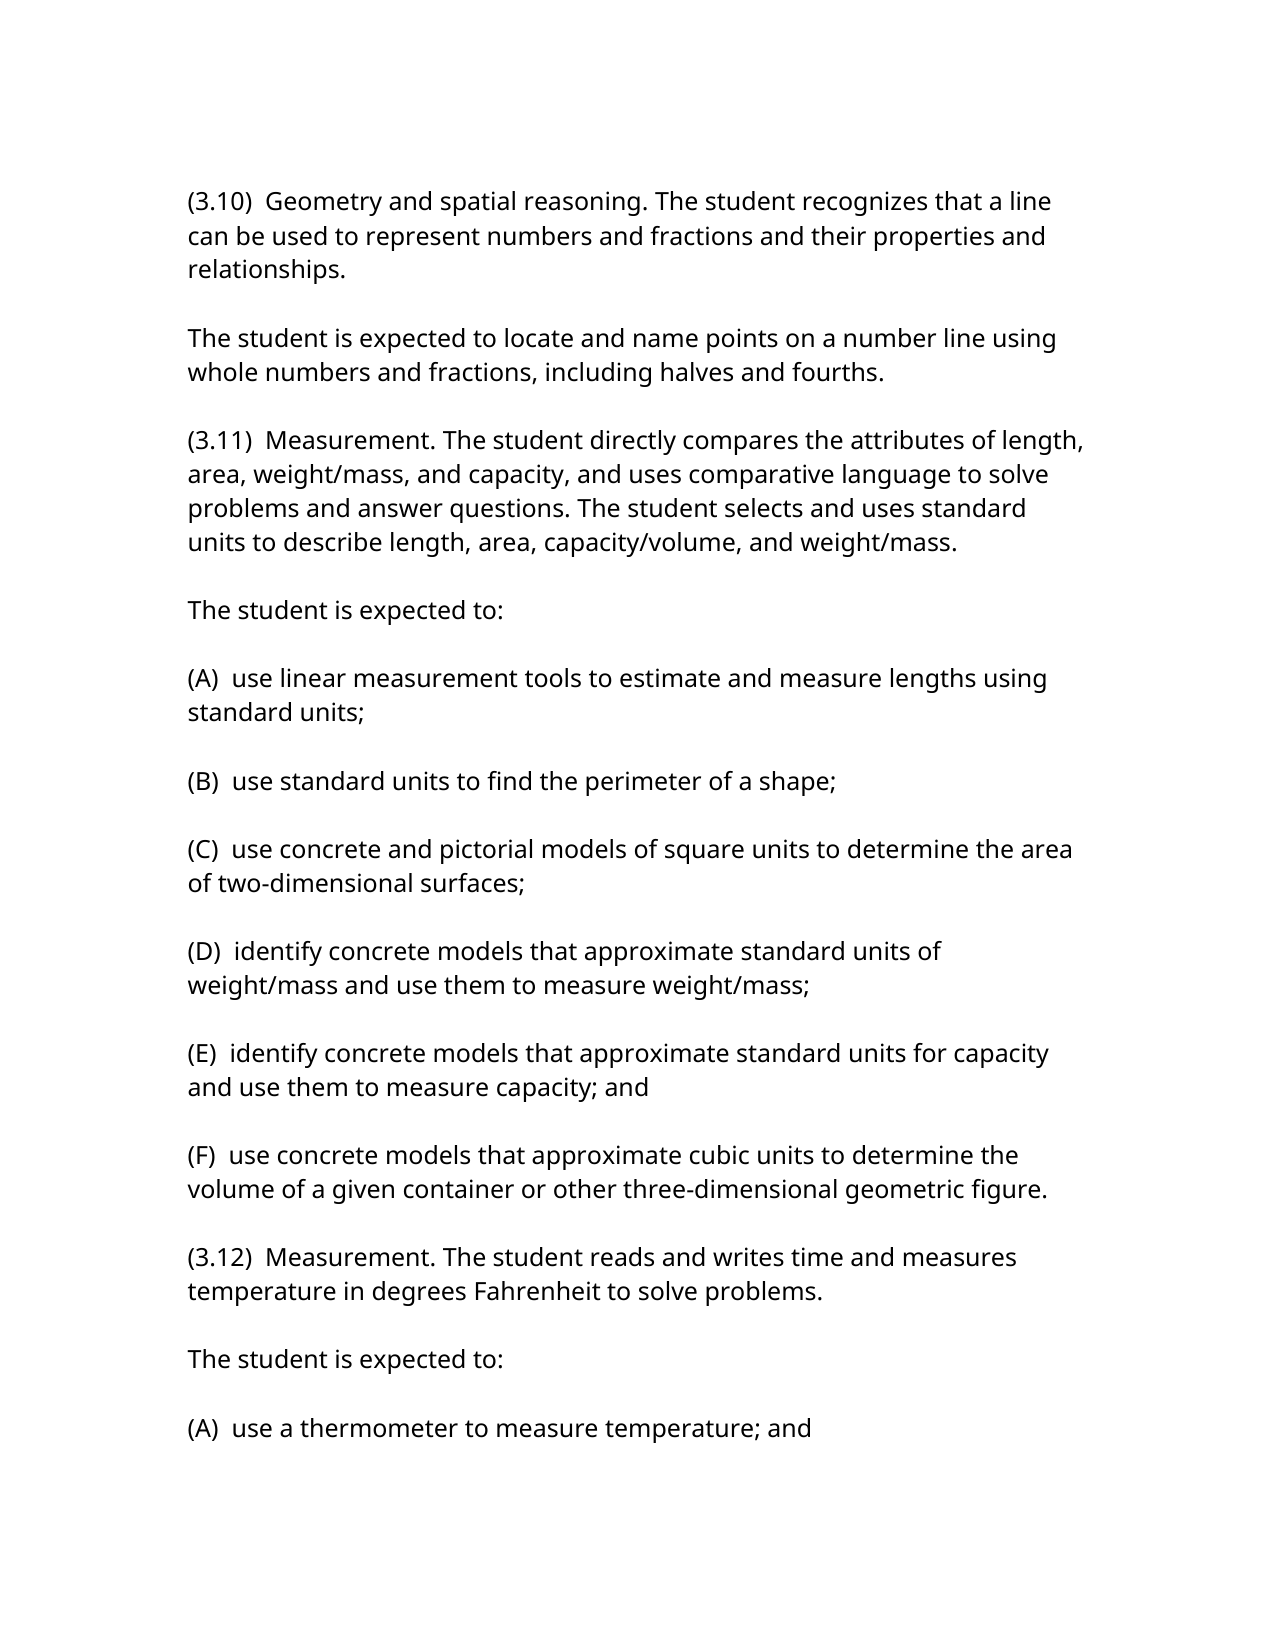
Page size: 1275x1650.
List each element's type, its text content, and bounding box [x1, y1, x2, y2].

text (3.11) Measurement. The student directly compares the attributes of length, area, weight/mass, and capacity, and uses comparative language to solve problems and answer questions. The student selects and uses standard units to describe length, area, capacity/volume, and weight/mass. [187, 422, 1087, 559]
text (C) use concrete and pictorial models of square units to determine the area of two-dimensional surfaces; [187, 831, 1087, 899]
text (B) use standard units to find the perimeter of a shape; [187, 763, 1087, 797]
text (3.10) Geometry and spatial reasoning. The student recognizes that a line can be used to represent numbers and fractions and their properties and relationships. [187, 184, 1087, 286]
text The student is expected to: [187, 593, 1087, 627]
text (F) use concrete models that approximate cubic units to determine the volume of a given container or other three-dimensional geometric figure. [187, 1138, 1087, 1206]
text (3.12) Measurement. The student reads and writes time and measures temperature in degrees Fahrenheit to solve problems. [187, 1240, 1087, 1308]
text (A) use a thermometer to measure temperature; and [187, 1410, 1087, 1444]
text (A) use linear measurement tools to estimate and measure lengths using standard units; [187, 661, 1087, 729]
text The student is expected to: [187, 1342, 1087, 1376]
text (D) identify concrete models that approximate standard units of weight/mass and use them to measure weight/mass; [187, 933, 1087, 1002]
text The student is expected to locate and name points on a number line using whole numbers and fractions, including halves and fourths. [187, 320, 1087, 388]
text (E) identify concrete models that approximate standard units for capacity and use them to measure capacity; and [187, 1036, 1087, 1104]
